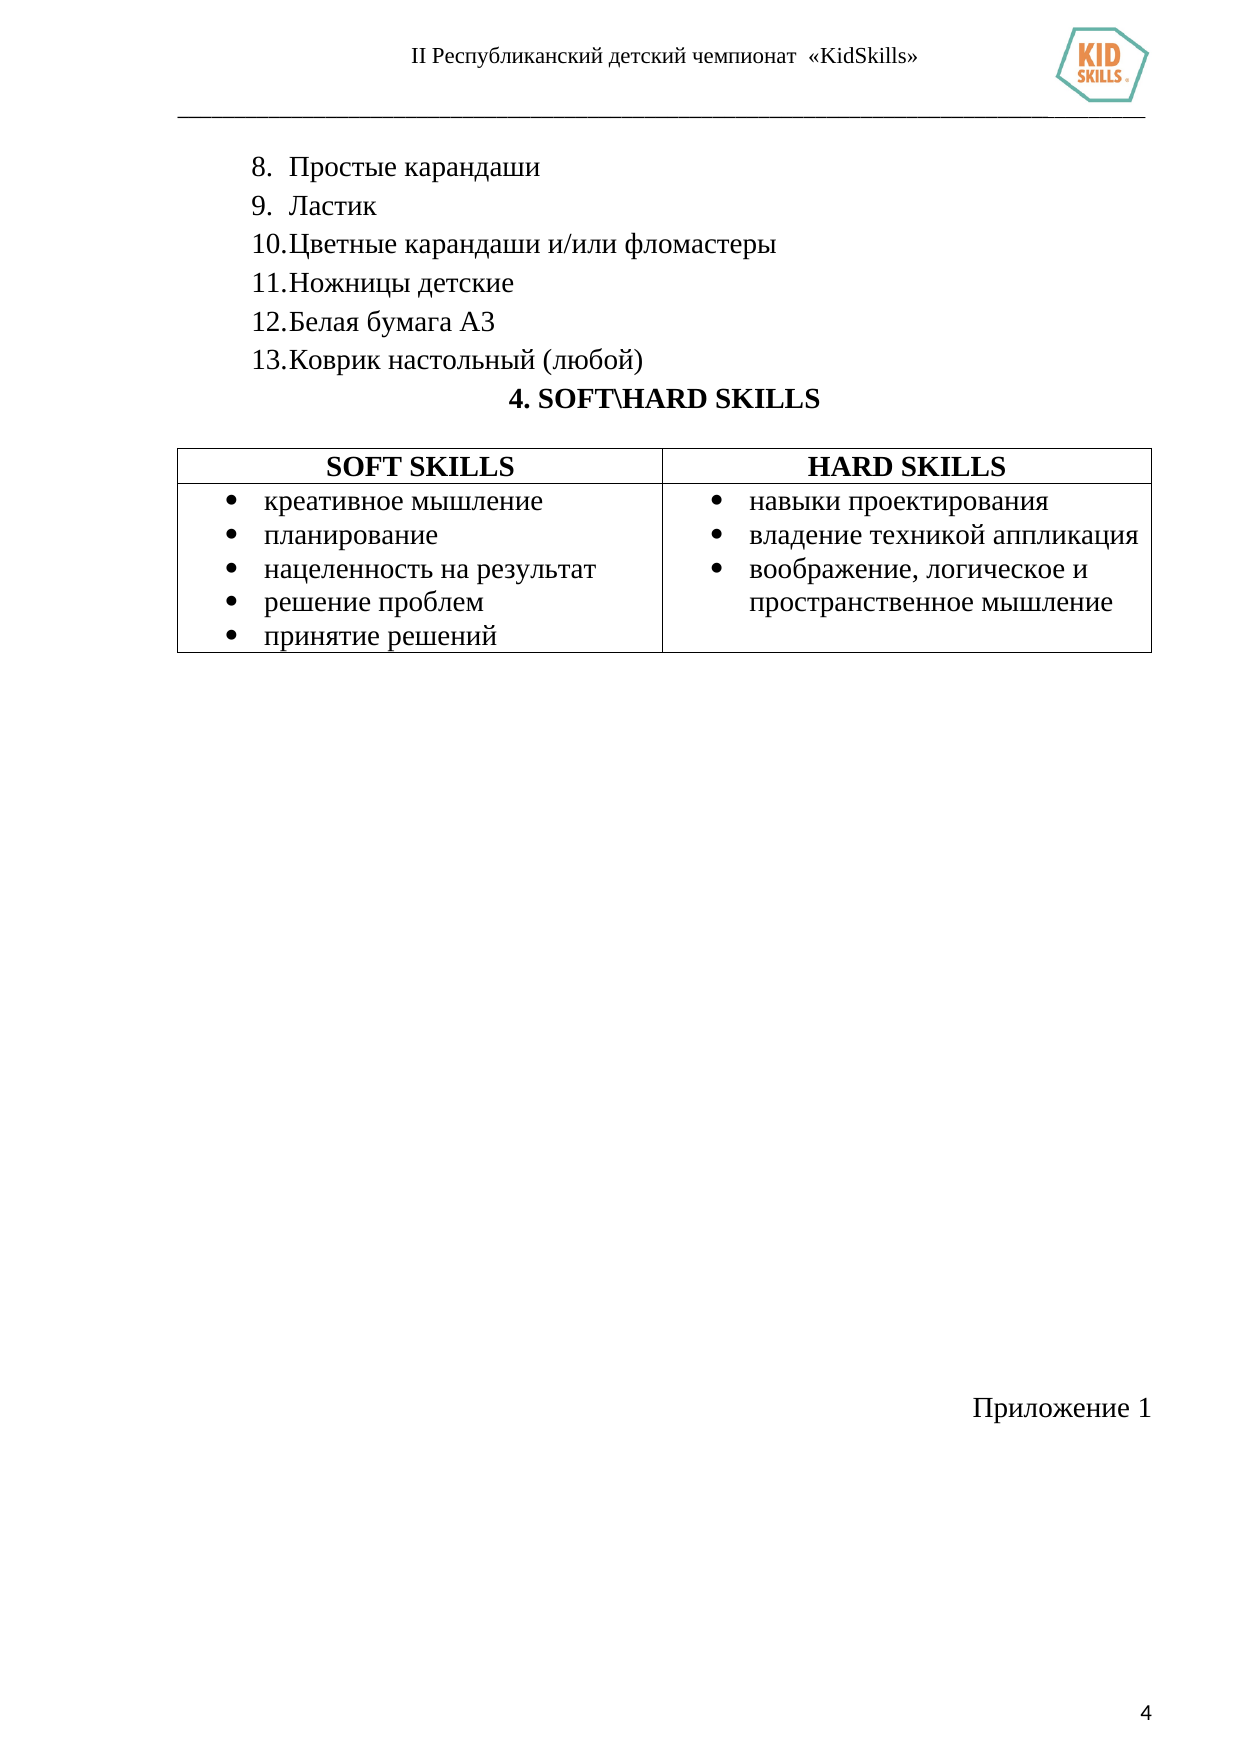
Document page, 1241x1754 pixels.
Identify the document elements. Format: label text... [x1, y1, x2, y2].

list Коврик настольный (любой) [251, 342, 1152, 376]
list Цветные карандаши и/или фломастеры [251, 227, 1152, 260]
list Ластик [251, 188, 1152, 222]
table_header HARD SKILLS [663, 449, 1151, 482]
text 4. soft\hard sKILLS [177, 381, 1152, 414]
picture [1046, 9, 1153, 116]
table_header sOFT SKILLS [178, 449, 662, 482]
list Белая бумага А3 [251, 304, 1152, 337]
list Простые карандаши [251, 149, 1152, 183]
table_cell креативное мышление планирование нацеленность на результат решение проблем принятие решений [178, 484, 662, 652]
text Приложение 1 [177, 1391, 1152, 1424]
table_cell навыки проектирования владение техникой аппликация воображение, логическое и пространственное мышление [663, 484, 1151, 652]
list Ножницы детские [251, 265, 1152, 299]
